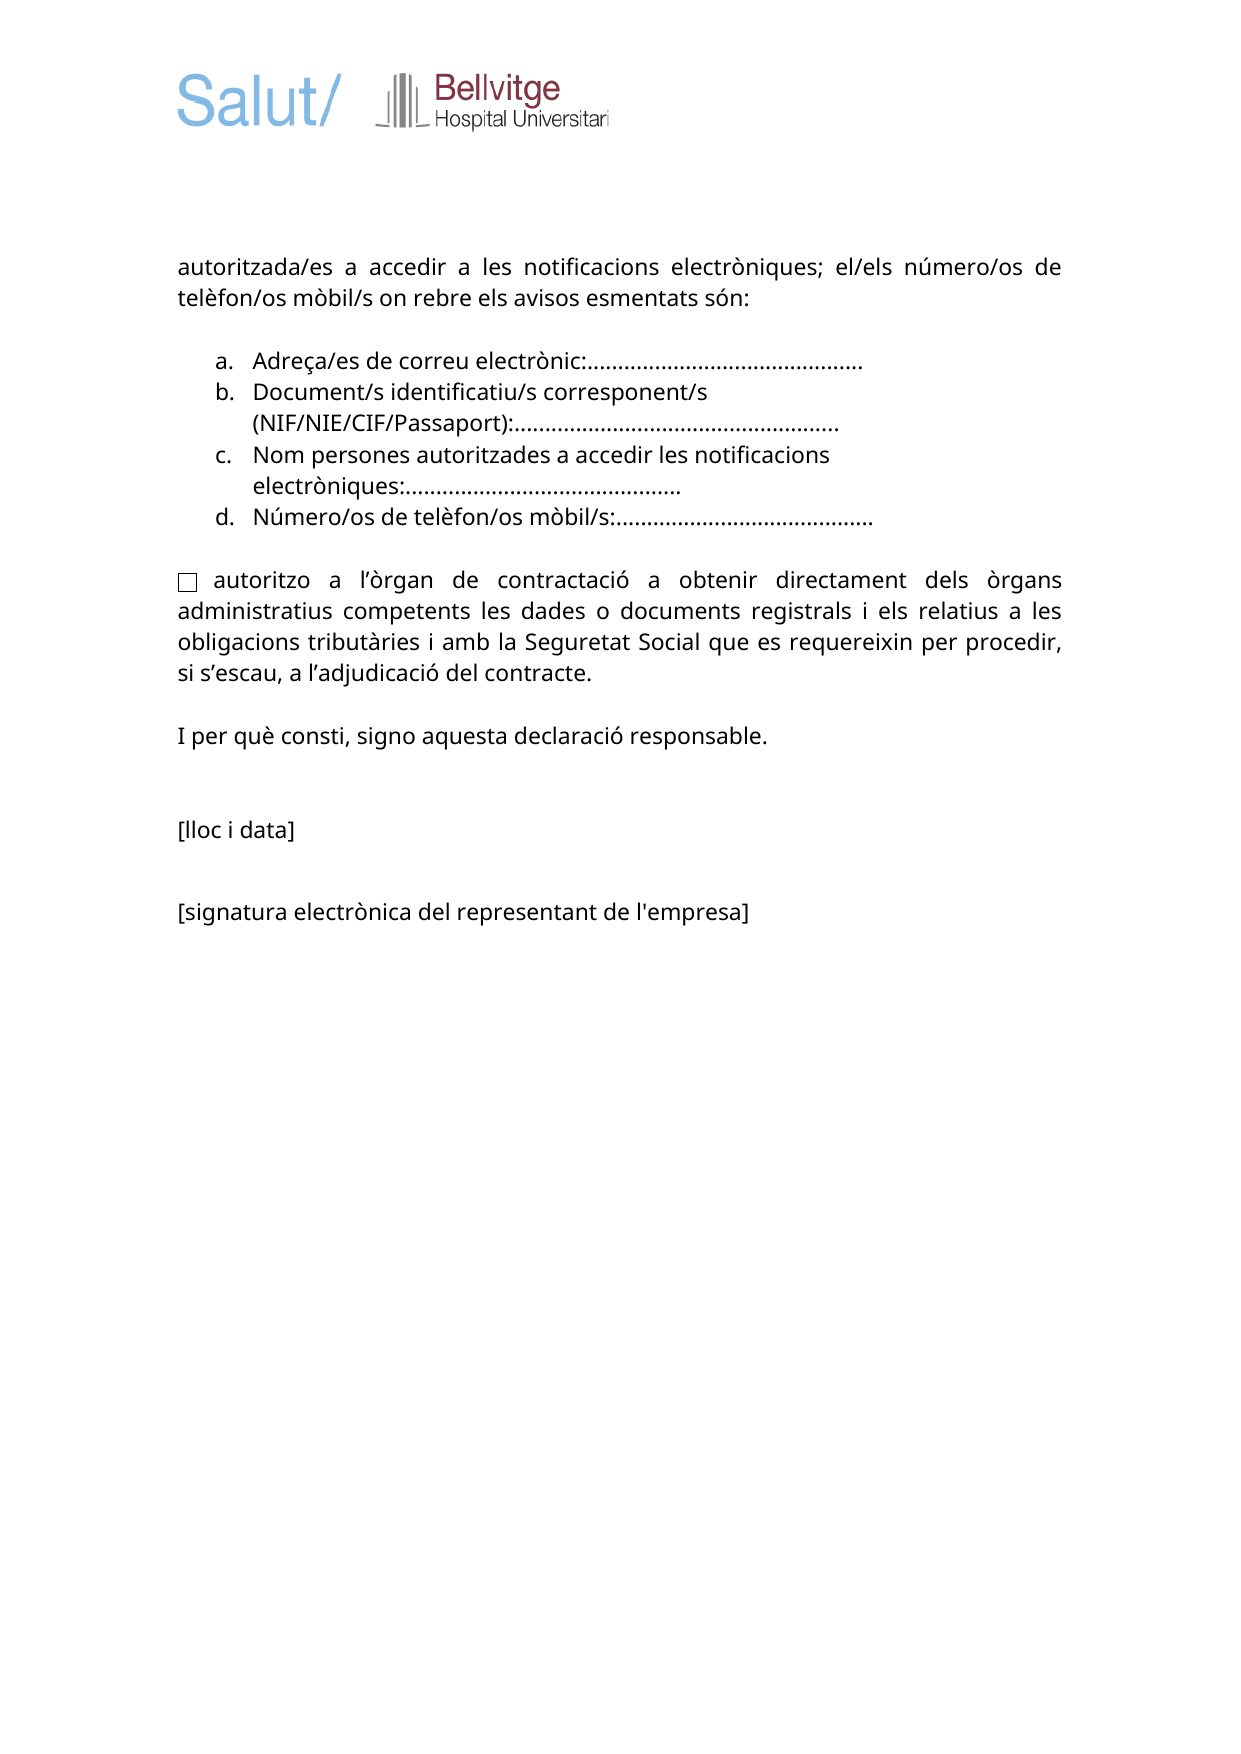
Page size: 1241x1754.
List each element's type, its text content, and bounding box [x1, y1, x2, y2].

list Nom persones autoritzades a accedir les notificacions electròniques:............................................. [215, 438, 1063, 501]
text autoritzo a l’òrgan de contractació a obtenir directament dels òrgans administratius competents les dades o documents registrals i els relatius a les obligacions tributàries i amb la Seguretat Social que es requereixin per procedir, si s’escau, a l’adjudicació del contracte. [177, 563, 1063, 688]
list Document/s identificatiu/s corresponent/s (NIF/NIE/CIF/Passaport):..................................................... [215, 376, 1063, 438]
text I per què consti, signo aquesta declaració responsable. [177, 720, 1063, 751]
list Número/os de telèfon/os mòbil/s:.......................................... [215, 501, 1063, 532]
list Adreça/es de correu electrònic:............................................. [215, 345, 1063, 376]
picture [177, 73, 609, 132]
text [signatura electrònica del representant de l'empresa] [177, 896, 1063, 928]
text [lloc i data] [177, 813, 1063, 845]
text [177, 251, 1063, 313]
